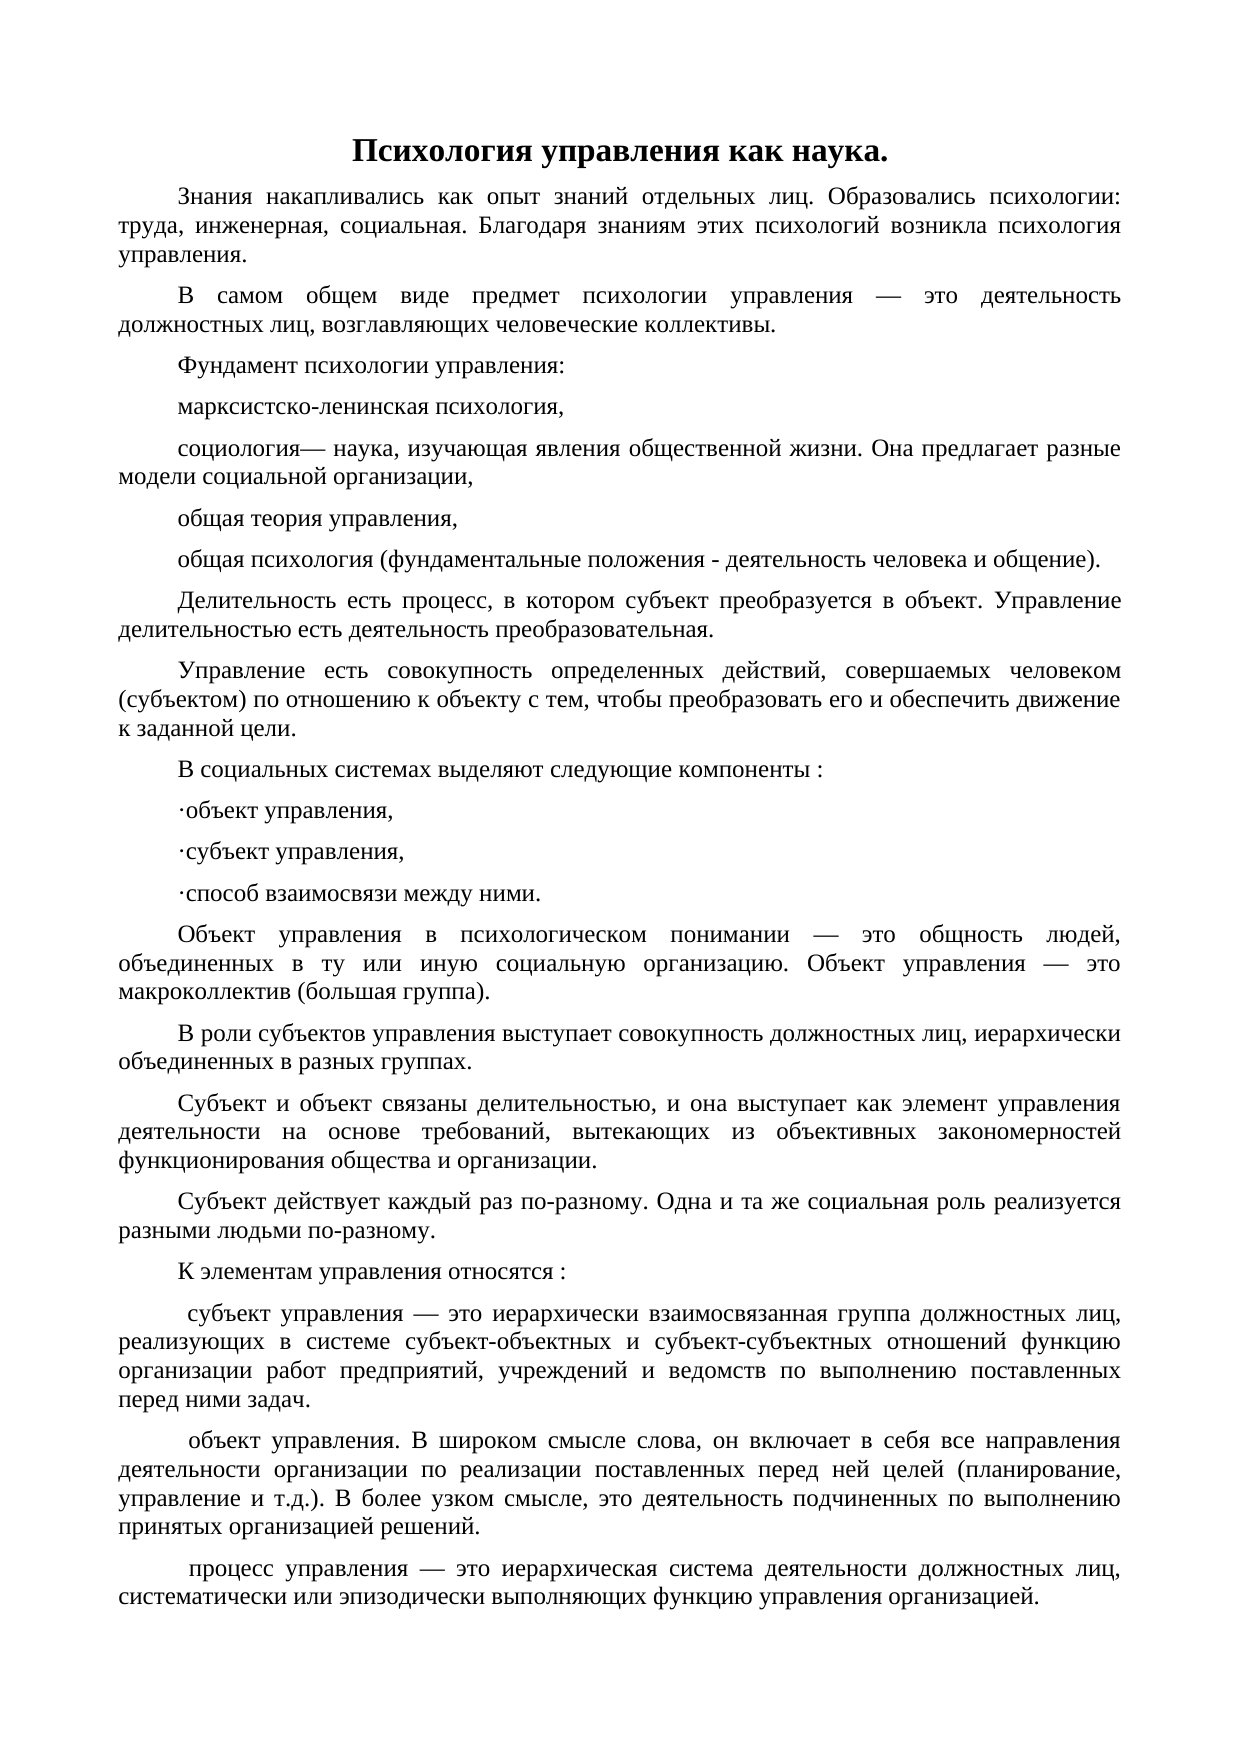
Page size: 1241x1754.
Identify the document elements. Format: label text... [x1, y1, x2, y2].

text Знания накапливались как опыт знаний отдельных лиц. Образовались психологии: труда, инженерная, социальная. Благодаря знаниям этих психологий возникла психология управления. [118, 181, 1122, 268]
text В роли субъектов управления выступает совокупность должностных лиц, иерархически объединенных в разных группах. [118, 1018, 1122, 1075]
text общая теория управления, [118, 503, 1122, 531]
text Субъект и объект связаны делительностью, и она выступает как элемент управления деятельности на основе требований, вытекающих из объективных закономерностей функционирования общества и организации. [118, 1088, 1122, 1174]
text субъект управления — это иерархически взаимосвязанная группа должностных лиц, реализующих в системе субъект-объектных и субъект-субъектных отношений функцию организации работ предприятий, учреждений и ведомств по выполнению поставленных перед ними задач. [118, 1298, 1122, 1413]
text Психология управления как наука. [118, 131, 1122, 169]
text процесс управления — это иерархическая система деятельности должностных лиц, систематически или эпизодически выполняющих функцию управления организацией. [118, 1553, 1122, 1610]
text ·объект управления, [118, 795, 1122, 824]
text Объект управления в психологическом понимании — это общность людей, объединенных в ту или иную социальную организацию. Объект управления — это макроколлектив (большая группа). [118, 919, 1122, 1005]
text объект управления. В широком смысле слова, он включает в себя все направления деятельности организации по реализации поставленных перед ней целей (планирование, управление и т.д.). В более узком смысле, это деятельность подчиненных по выполнению принятых организацией решений. [118, 1425, 1122, 1540]
text В самом общем виде предмет психологии управления — это деятельность должностных лиц, возглавляющих человеческие коллективы. [118, 280, 1122, 338]
text В социальных системах выделяют следующие компоненты : [118, 754, 1122, 783]
text ·субъект управления, [118, 836, 1122, 865]
text социология— наука, изучающая явления общественной жизни. Она предлагает разные модели социальной организации, [118, 433, 1122, 490]
text марксистско-ленинская психология, [118, 391, 1122, 420]
text Субъект действует каждый раз по-разному. Одна и та же социальная роль реализуется разными людьми по-разному. [118, 1186, 1122, 1244]
text Фундамент психологии управления: [118, 350, 1122, 379]
text К элементам управления относятся : [118, 1256, 1122, 1285]
text Делительность есть процесс, в котором субъект преобразуется в объект. Управление делительностью есть деятельность преобразовательная. [118, 585, 1122, 643]
text ·способ взаимосвязи между ними. [118, 878, 1122, 906]
text общая психология (фундаментальные положения - деятельность человека и общение). [118, 544, 1122, 573]
text Управление есть совокупность определенных действий, совершаемых человеком (субъектом) по отношению к объекту с тем, чтобы преобразовать его и обеспечить движение к заданной цели. [118, 655, 1122, 741]
